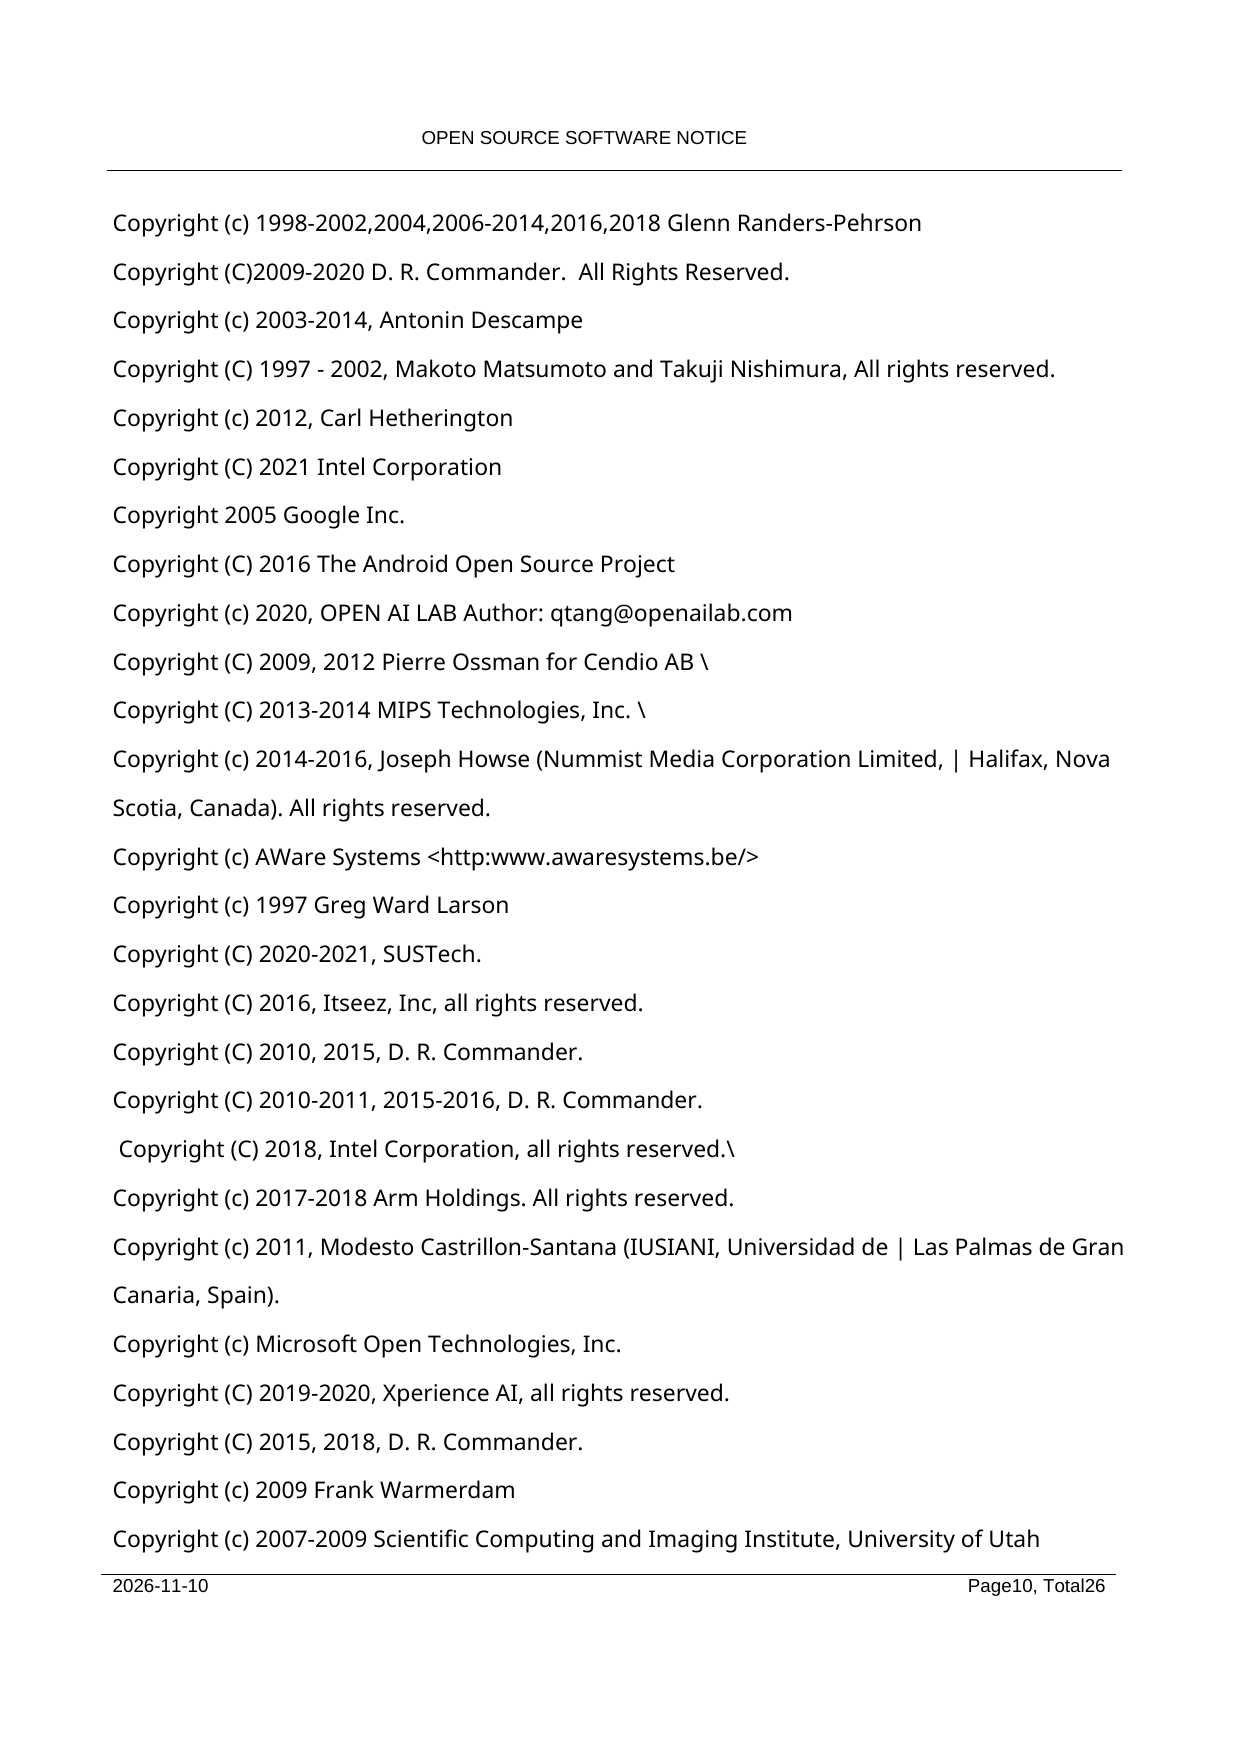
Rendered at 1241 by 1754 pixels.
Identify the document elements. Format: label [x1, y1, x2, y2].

text [112, 206, 1128, 1555]
